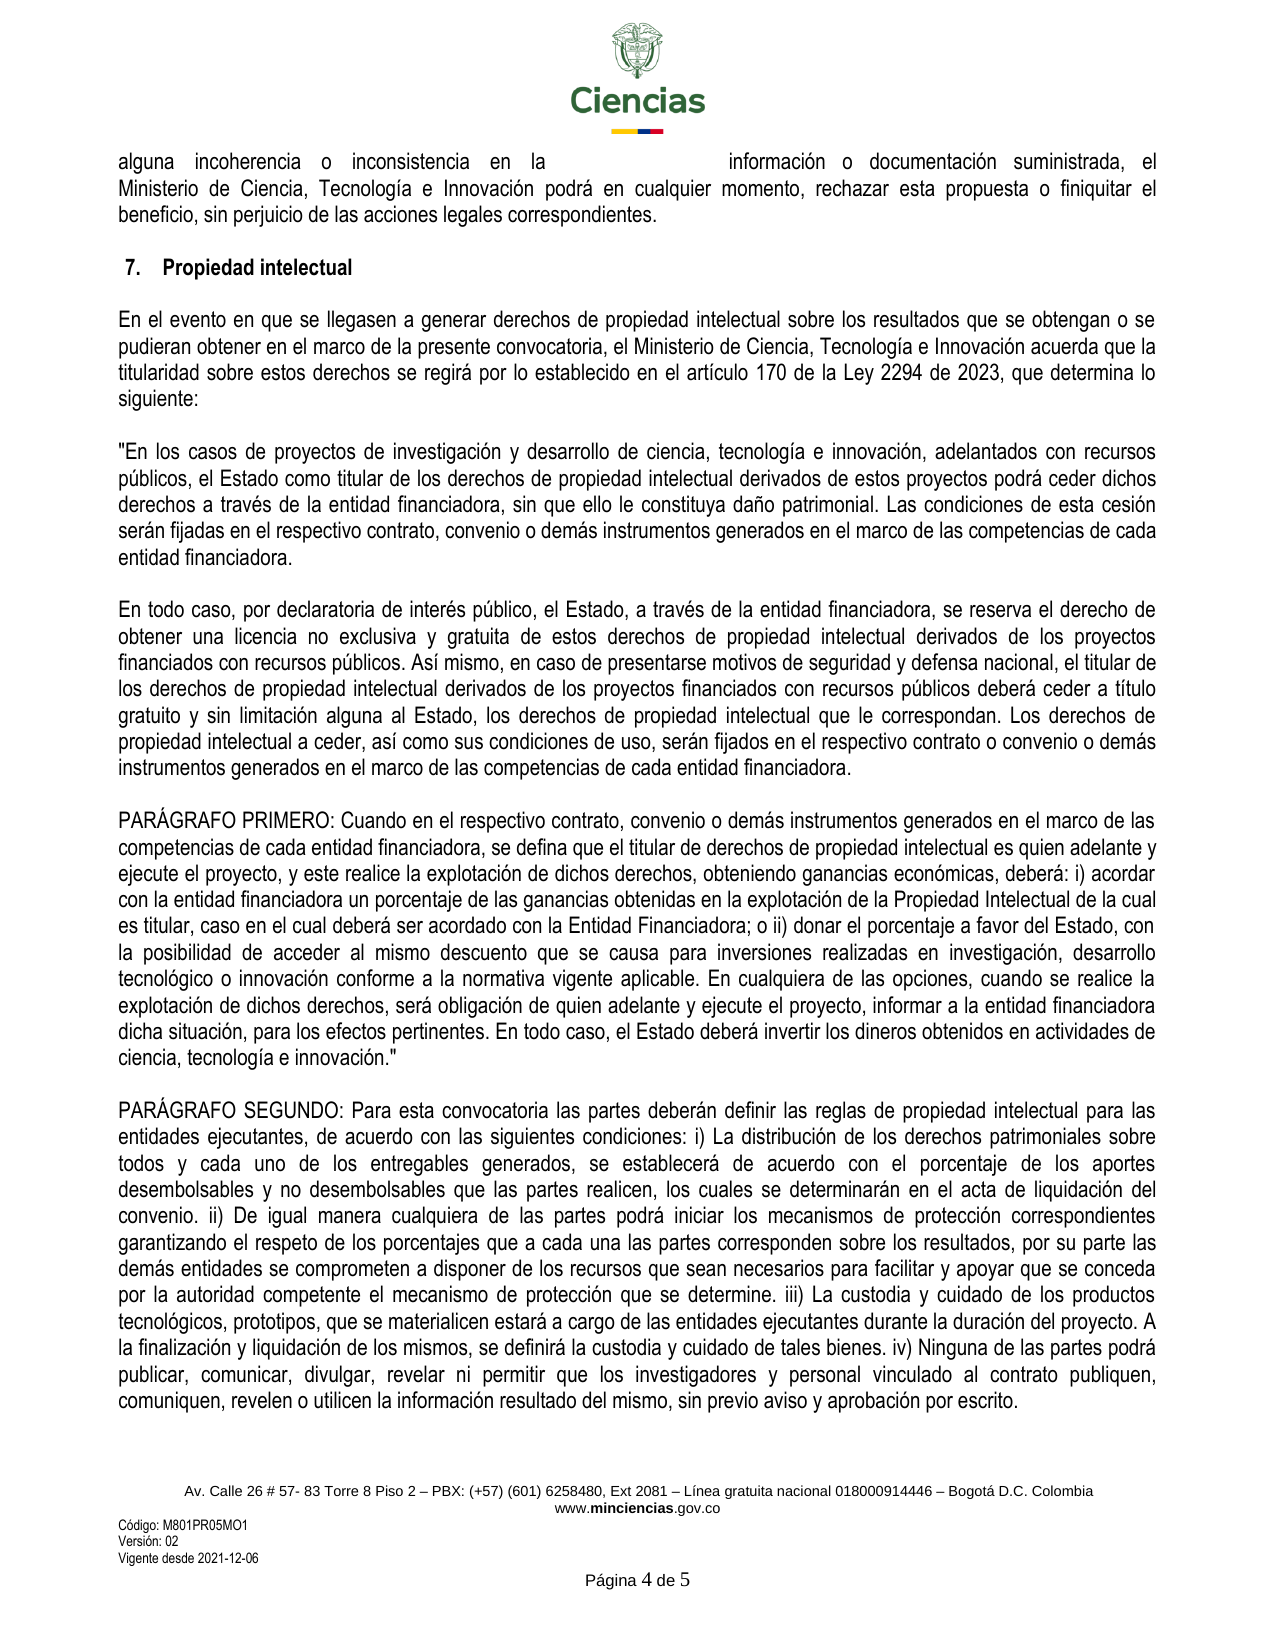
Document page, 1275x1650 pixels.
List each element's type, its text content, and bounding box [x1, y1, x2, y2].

text En todo caso, por declaratoria de interés público, el Estado, a través de la entidad financiadora, se reserva el derecho de obtener una licencia no exclusiva y gratuita de estos derechos de propiedad intelectual derivados de los proyectos financiados con recursos públicos. Así mismo, en caso de presentarse motivos de seguridad y defensa nacional, el titular de los derechos de propiedad intelectual derivados de los proyectos financiados con recursos públicos deberá ceder a título gratuito y sin limitación alguna al Estado, los derechos de propiedad intelectual que le correspondan. Los derechos de propiedad intelectual a ceder, así como sus condiciones de uso, serán fijados en el respectivo contrato o convenio o demás instrumentos generados en el marco de las competencias de cada entidad financiadora. [118, 596, 1157, 781]
picture [564, 18, 710, 134]
list Propiedad intelectual [125, 254, 1157, 280]
text En el evento en que se llegasen a generar derechos de propiedad intelectual sobre los resultados que se obtengan o se pudieran obtener en el marco de la presente convocatoria, el Ministerio de Ciencia, Tecnología e Innovación acuerda que la titularidad sobre estos derechos se regirá por lo establecido en el artículo 170 de la Ley 2294 de 2023, que determina lo siguiente: [118, 306, 1157, 412]
text PARÁGRAFO SEGUNDO: Para esta convocatoria las partes deberán definir las reglas de propiedad intelectual para las entidades ejecutantes, de acuerdo con las siguientes condiciones: i) La distribución de los derechos patrimoniales sobre todos y cada uno de los entregables generados, se establecerá de acuerdo con el porcentaje de los aportes desembolsables y no desembolsables que las partes realicen, los cuales se determinarán en el acta de liquidación del convenio. ii) De igual manera cualquiera de las partes podrá iniciar los mecanismos de protección correspondientes garantizando el respeto de los porcentajes que a cada una las partes corresponden sobre los resultados, por su parte las demás entidades se comprometen a disponer de los recursos que sean necesarios para facilitar y apoyar que se conceda por la autoridad competente el mecanismo de protección que se determine. iii) La custodia y cuidado de los productos tecnológicos, prototipos, que se materialicen estará a cargo de las entidades ejecutantes durante la duración del proyecto. A la finalización y liquidación de los mismos, se definirá la custodia y cuidado de tales bienes. iv) Ninguna de las partes podrá publicar, comunicar, divulgar, revelar ni permitir que los investigadores y personal vinculado al contrato publiquen, comuniquen, revelen o utilicen la información resultado del mismo, sin previo aviso y aprobación por escrito. [118, 1097, 1157, 1413]
text PARÁGRAFO PRIMERO: Cuando en el respectivo contrato, convenio o demás instrumentos generados en el marco de las competencias de cada entidad financiadora, se defina que el titular de derechos de propiedad intelectual es quien adelante y ejecute el proyecto, y este realice la explotación de dichos derechos, obteniendo ganancias económicas, deberá: i) acordar con la entidad financiadora un porcentaje de las ganancias obtenidas en la explotación de la Propiedad Intelectual de la cual es titular, caso en el cual deberá ser acordado con la Entidad Financiadora; o ii) donar el porcentaje a favor del Estado, con la posibilidad de acceder al mismo descuento que se causa para inversiones realizadas en investigación, desarrollo tecnológico o innovación conforme a la normativa vigente aplicable. En cualquiera de las opciones, cuando se realice la explotación de dichos derechos, será obligación de quien adelante y ejecute el proyecto, informar a la entidad financiadora dicha situación, para los efectos pertinentes. En todo caso, el Estado deberá invertir los dineros obtenidos en actividades de ciencia, tecnología e innovación." [118, 807, 1157, 1071]
text "En los casos de proyectos de investigación y desarrollo de ciencia, tecnología e innovación, adelantados con recursos públicos, el Estado como titular de los derechos de propiedad intelectual derivados de estos proyectos podrá ceder dichos derechos a través de la entidad financiadora, sin que ello le constituya daño patrimonial. Las condiciones de esta cesión serán fijadas en el respectivo contrato, convenio o demás instrumentos generados en el marco de las competencias de cada entidad financiadora. [118, 438, 1157, 570]
